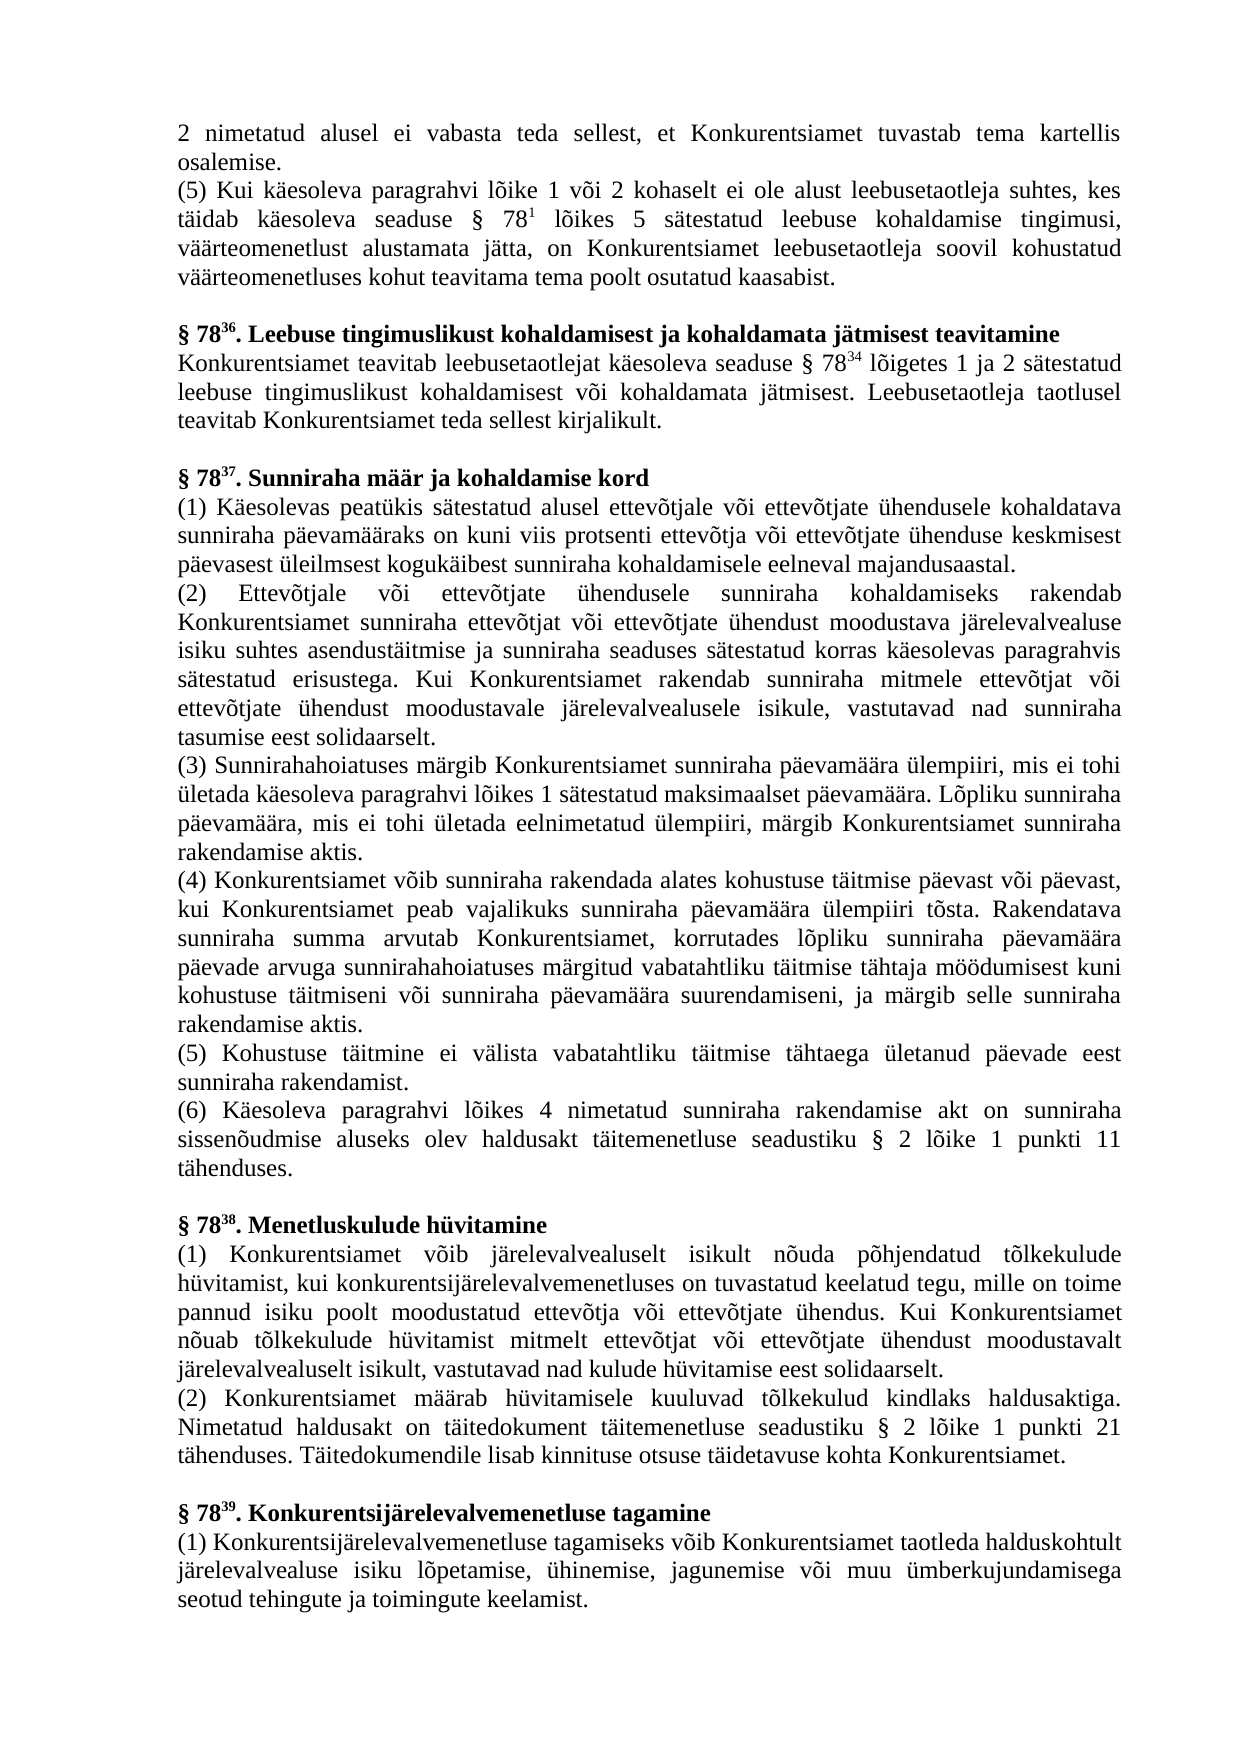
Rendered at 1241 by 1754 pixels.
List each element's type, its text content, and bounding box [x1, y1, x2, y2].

text Konkurentsiamet teavitab leebusetaotlejat käesoleva seaduse § 7834 lõigetes 1 ja 2 sätestatud leebuse tingimuslikust kohaldamisest või kohaldamata jätmisest. Leebusetaotleja taotlusel teavitab Konkurentsiamet teda sellest kirjalikult. [177, 348, 1122, 434]
text § 7836. Leebuse tingimuslikust kohaldamisest ja kohaldamata jätmisest teavitamine [177, 319, 1122, 348]
text (6) Käesoleva paragrahvi lõikes 4 nimetatud sunniraha rakendamise akt on sunniraha sissenõudmise aluseks olev haldusakt täitemenetluse seadustiku § 2 lõike 1 punkti 11 tähenduses. [177, 1096, 1122, 1182]
text (3) Sunnirahahoiatuses märgib Konkurentsiamet sunniraha päevamäära ülempiiri, mis ei tohi ületada käesoleva paragrahvi lõikes 1 sätestatud maksimaalset päevamäära. Lõpliku sunniraha päevamäära, mis ei tohi ületada eelnimetatud ülempiiri, märgib Konkurentsiamet sunniraha rakendamise aktis. [177, 751, 1122, 866]
text (1) Konkurentsijärelevalvemenetluse tagamiseks võib Konkurentsiamet taotleda halduskohtult järelevalvealuse isiku lõpetamise, ühinemise, jagunemise või muu ümberkujundamisega seotud tehingute ja toimingute keelamist. [177, 1527, 1122, 1613]
text (4) Konkurentsiamet võib sunniraha rakendada alates kohustuse täitmise päevast või päevast, kui Konkurentsiamet peab vajalikuks sunniraha päevamäära ülempiiri tõsta. Rakendatava sunniraha summa arvutab Konkurentsiamet, korrutades lõpliku sunniraha päevamäära päevade arvuga sunnirahahoiatuses märgitud vabatahtliku täitmise tähtaja möödumisest kuni kohustuse täitmiseni või sunniraha päevamäära suurendamiseni, ja märgib selle sunniraha rakendamise aktis. [177, 866, 1122, 1038]
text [177, 118, 1122, 176]
text (1) Konkurentsiamet võib järelevalvealuselt isikult nõuda põhjendatud tõlkekulude hüvitamist, kui konkurentsijärelevalvemenetluses on tuvastatud keelatud tegu, mille on toime pannud isiku poolt moodustatud ettevõtja või ettevõtjate ühendus. Kui Konkurentsiamet nõuab tõlkekulude hüvitamist mitmelt ettevõtjat või ettevõtjate ühendust moodustavalt järelevalvealuselt isikult, vastutavad nad kulude hüvitamise eest solidaarselt. [177, 1239, 1122, 1383]
text § 7839. Konkurentsijärelevalvemenetluse tagamine [177, 1498, 1122, 1527]
text § 7838. Menetluskulude hüvitamine [177, 1211, 1122, 1239]
text (5) Kohustuse täitmine ei välista vabatahtliku täitmise tähtaega ületanud päevade eest sunniraha rakendamist. [177, 1038, 1122, 1096]
text (2) Konkurentsiamet määrab hüvitamisele kuuluvad tõlkekulud kindlaks haldusaktiga. Nimetatud haldusakt on täitedokument täitemenetluse seadustiku § 2 lõike 1 punkti 21 tähenduses. Täitedokumendile lisab kinnituse otsuse täidetavuse kohta Konkurentsiamet. [177, 1383, 1122, 1469]
text (5) Kui käesoleva paragrahvi lõike 1 või 2 kohaselt ei ole alust leebusetaotleja suhtes, kes täidab käesoleva seaduse § 781 lõikes 5 sätestatud leebuse kohaldamise tingimusi, väärteomenetlust alustamata jätta, on Konkurentsiamet leebusetaotleja soovil kohustatud väärteomenetluses kohut teavitama tema poolt osutatud kaasabist. [177, 176, 1122, 291]
text § 7837. Sunniraha määr ja kohaldamise kord [177, 463, 1122, 492]
text (2) Ettevõtjale või ettevõtjate ühendusele sunniraha kohaldamiseks rakendab Konkurentsiamet sunniraha ettevõtjat või ettevõtjate ühendust moodustava järelevalvealuse isiku suhtes asendustäitmise ja sunniraha seaduses sätestatud korras käesolevas paragrahvis sätestatud erisustega. Kui Konkurentsiamet rakendab sunniraha mitmele ettevõtjat või ettevõtjate ühendust moodustavale järelevalvealusele isikule, vastutavad nad sunniraha tasumise eest solidaarselt. [177, 578, 1122, 751]
text (1) Käesolevas peatükis sätestatud alusel ettevõtjale või ettevõtjate ühendusele kohaldatava sunniraha päevamääraks on kuni viis protsenti ettevõtja või ettevõtjate ühenduse keskmisest päevasest üleilmsest kogukäibest sunniraha kohaldamisele eelneval majandusaastal. [177, 492, 1122, 578]
